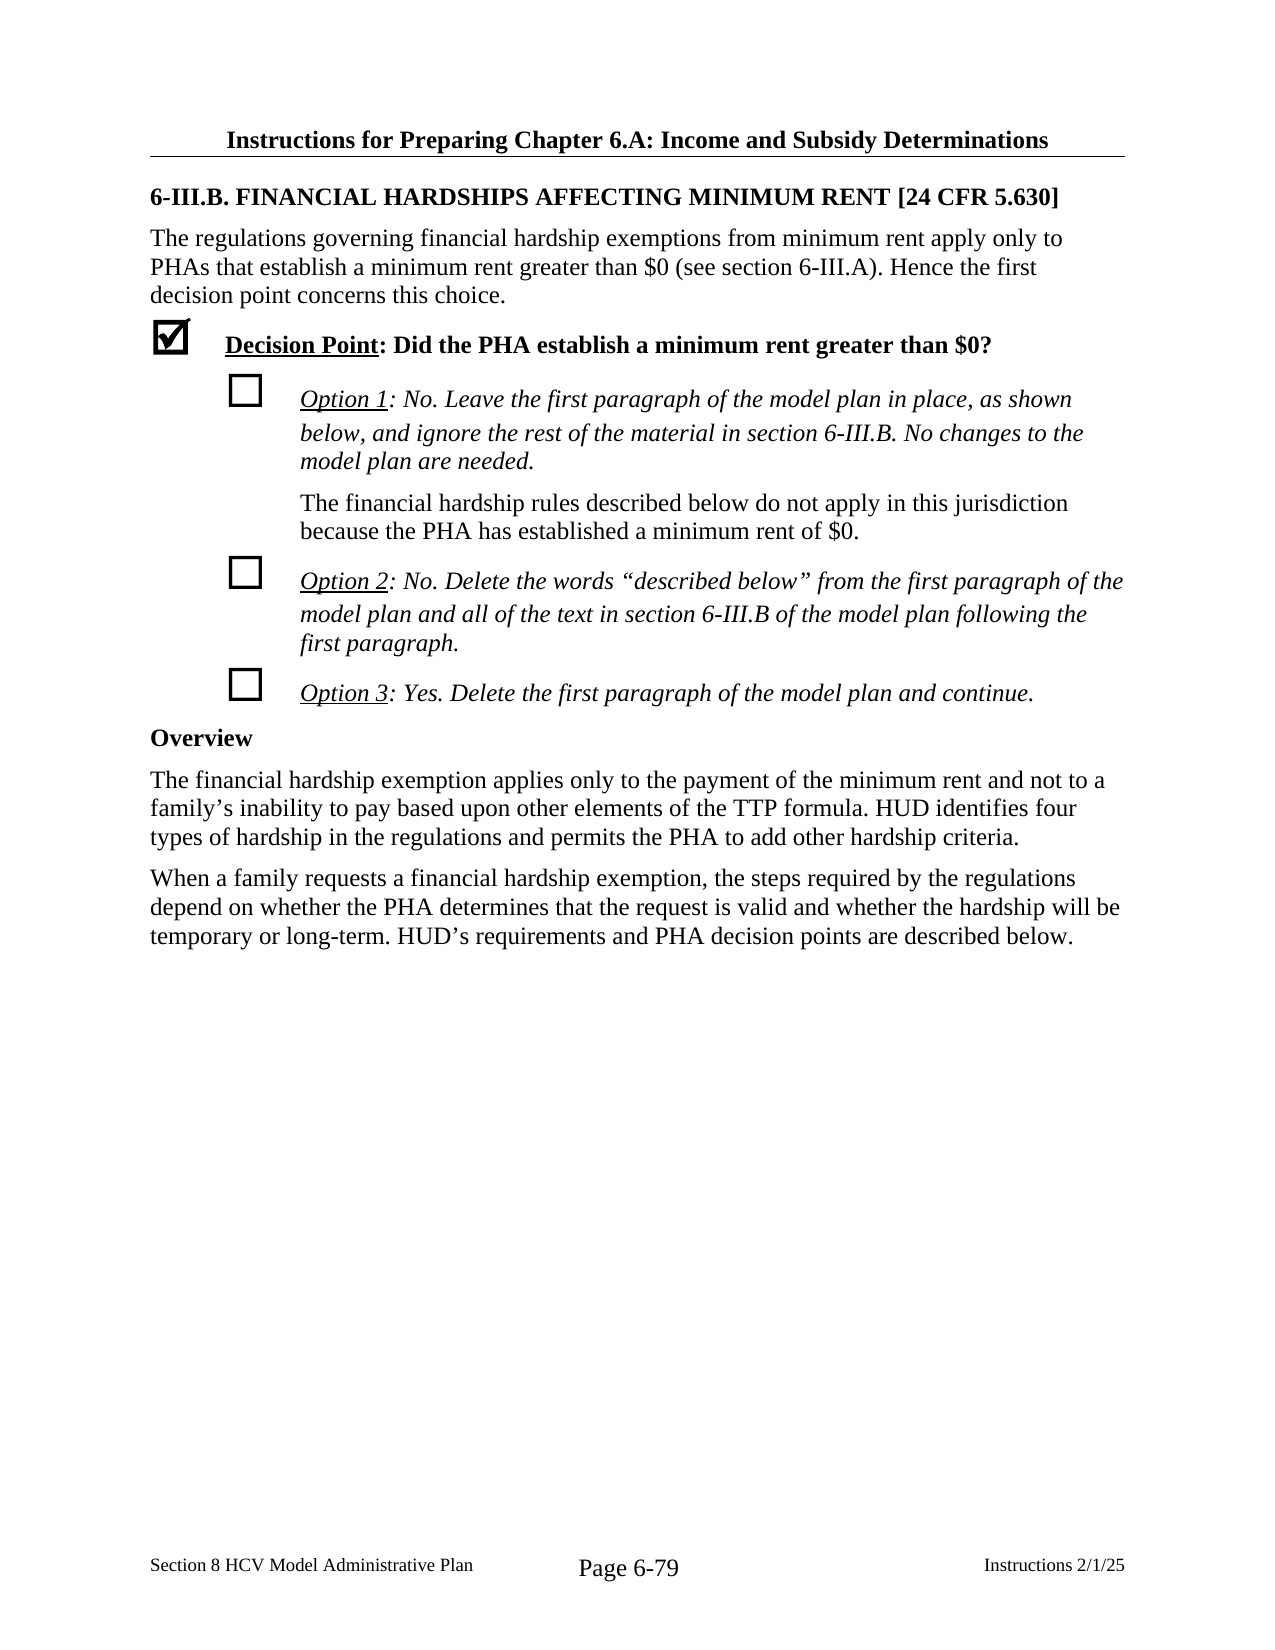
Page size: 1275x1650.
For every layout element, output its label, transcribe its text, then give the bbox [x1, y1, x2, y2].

text The regulations governing financial hardship exemptions from minimum rent apply only to PHAs that establish a minimum rent greater than $0 (see section 6-III.A). Hence the first decision point concerns this choice. [150, 223, 1125, 309]
text The financial hardship rules described below do not apply in this jurisdiction because the PHA has established a minimum rent of $0. [300, 488, 1125, 545]
text Option 3: Yes. Delete the first paragraph of the model plan and continue. [225, 669, 1125, 711]
text The financial hardship exemption applies only to the payment of the minimum rent and not to a family’s inability to pay based upon other elements of the TTP formula. HUD identifies four types of hardship in the regulations and permits the PHA to add other hardship criteria. [150, 765, 1125, 851]
text Overview [150, 723, 1125, 752]
text Option 1: No. Leave the first paragraph of the model plan in place, as shown below, and ignore the rest of the material in section 6-III.B. No changes to the model plan are needed. [225, 376, 1125, 475]
text Option 2: No. Delete the words “described below” from the first paragraph of the model plan and all of the text in section 6-III.B of the model plan following the first paragraph. [225, 558, 1125, 657]
text When a family requests a financial hardship exemption, the steps required by the regulations depend on whether the PHA determines that the request is valid and whether the hardship will be temporary or long-term. HUD’s requirements and PHA decision points are described below. [150, 863, 1125, 950]
text 6-III.B. FINANCIAL HARDSHIPS AFFECTING MINIMUM RENT [24 CFR 5.630] [150, 182, 1125, 211]
text Decision Point: Did the PHA establish a minimum rent greater than $0? [150, 322, 1125, 363]
